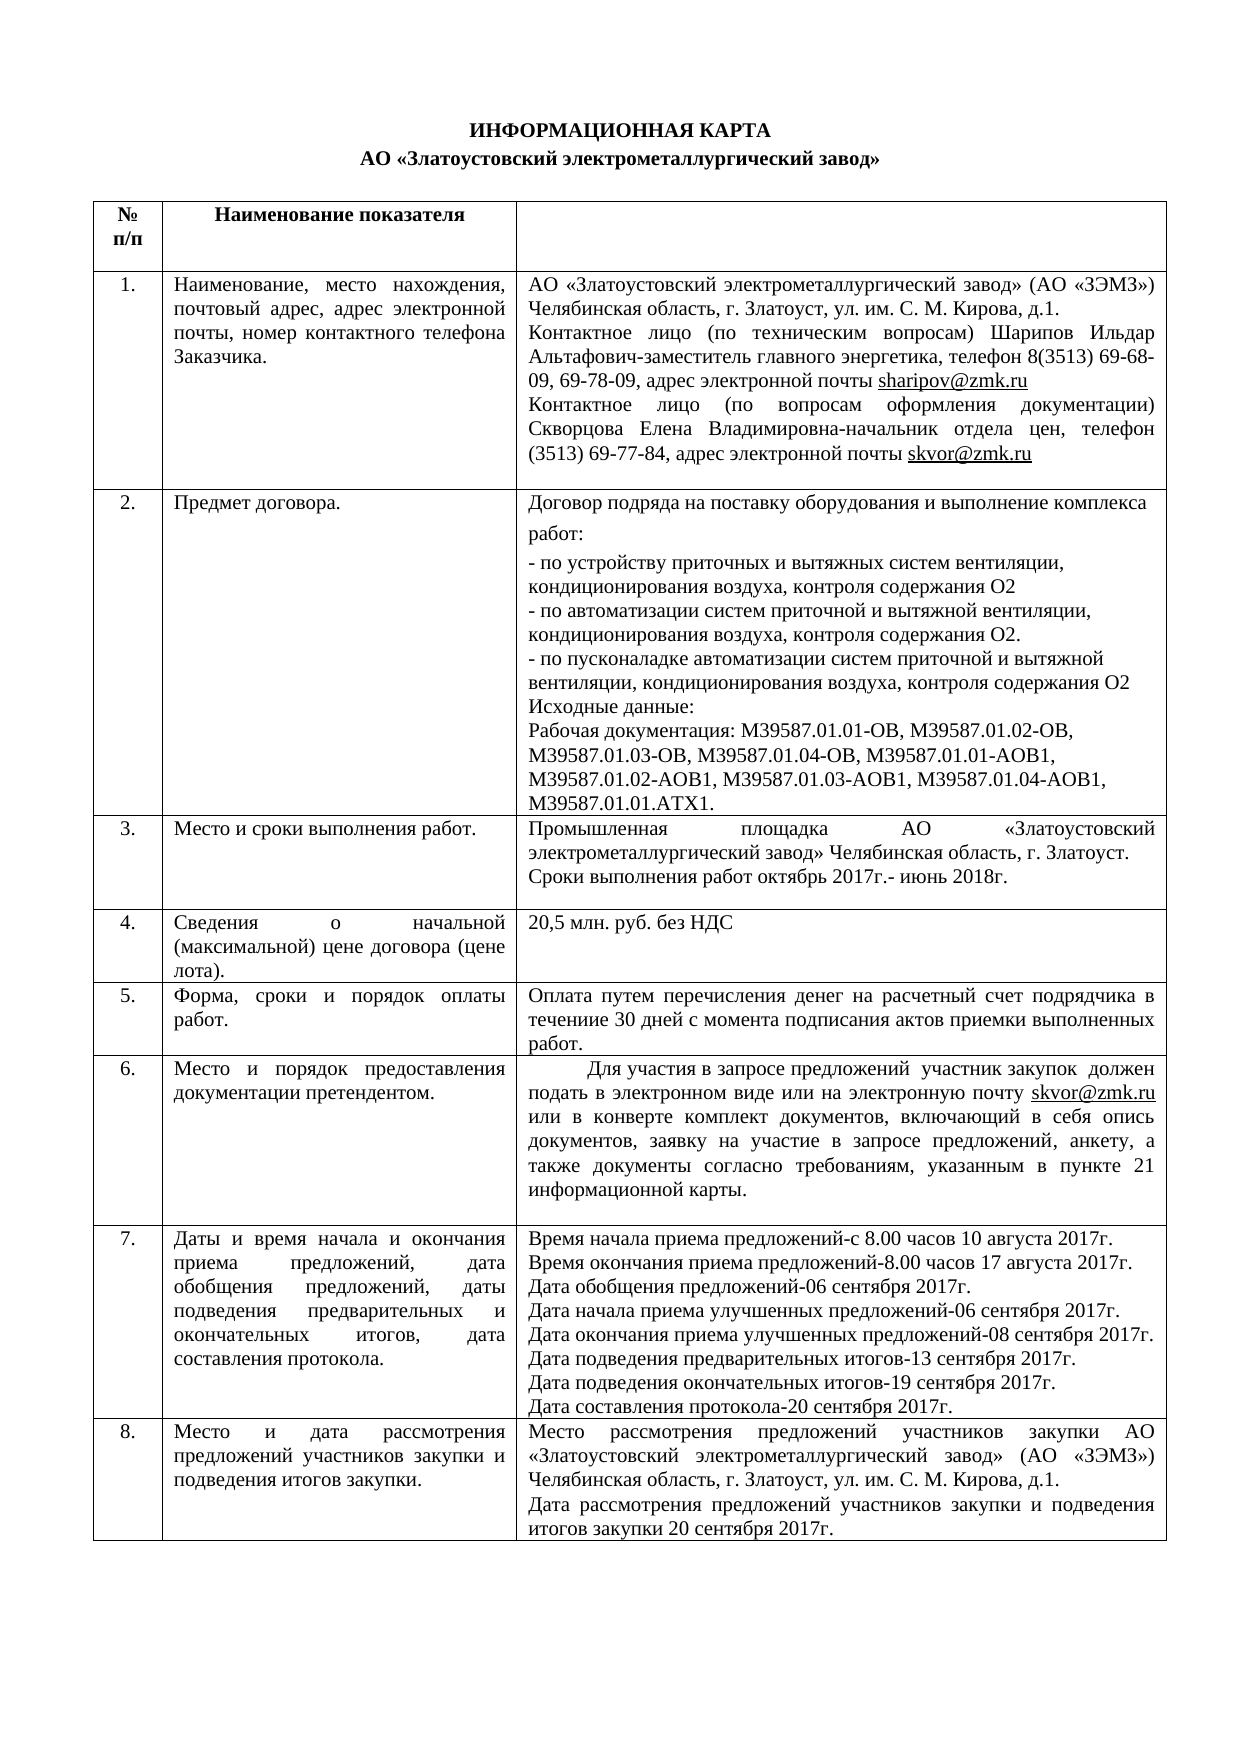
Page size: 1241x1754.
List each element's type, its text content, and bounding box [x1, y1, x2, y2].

table_cell 5. [94, 983, 162, 1055]
table_cell 7. [94, 1226, 162, 1418]
table_cell 1. [94, 272, 162, 488]
table_cell 20,5 млн. руб. без НДС [517, 910, 1166, 982]
table_cell Даты и время начала и окончания приема предложений, дата обобщения предложений, даты подведения предварительных и окончательных итогов, дата составления протокола. [163, 1226, 516, 1418]
table_header Наименование показателя [163, 202, 516, 271]
table_cell 3. [94, 816, 162, 909]
table_cell Оплата путем перечисления денег на расчетный счет подрядчика в течениие 30 дней с момента подписания актов приемки выполненных работ. [517, 983, 1166, 1055]
table_cell Место рассмотрения предложений участников закупки АО «Златоустовский электрометаллургический завод» (АО «ЗЭМЗ») Челябинская область, г. Златоуст, ул. им. С. М. Кирова, д.1. Дата рассмотрения предложений участников закупки и подведения итогов закупки 20 сентября 2017г. [517, 1419, 1166, 1539]
table_cell 2. [94, 490, 162, 815]
table_header № п/п [94, 202, 162, 271]
table_cell Для участия в запросе предложений участник закупок должен подать в электронном виде или на электронную почту skvor@zmk.ru или в конверте комплект документов, включающий в себя опись документов, заявку на участие в запросе предложений, анкету, а также документы согласно требованиям, указанным в пункте 21 информационной карты. [517, 1056, 1166, 1225]
table_cell Договор подряда на поставку оборудования и выполнение комплекса работ: - по устройству приточных и вытяжных систем вентиляции, кондиционирования воздуха, контроля содержания О2 - по автоматизации систем приточной и вытяжной вентиляции, кондиционирования воздуха, контроля содержания О2. - по пусконаладке автоматизации систем приточной и вытяжной вентиляции, кондиционирования воздуха, контроля содержания О2 Исходные данные: Рабочая документация: М39587.01.01-ОВ, М39587.01.02-ОВ, М39587.01.03-ОВ, М39587.01.04-ОВ, М39587.01.01-АОВ1, М39587.01.02-АОВ1, М39587.01.03-АОВ1, М39587.01.04-АОВ1, М39587.01.01.АТХ1. [517, 490, 1166, 815]
table_cell Наименование, место нахождения, почтовый адрес, адрес электронной почты, номер контактного телефона Заказчика. [163, 272, 516, 488]
table_cell 4. [94, 910, 162, 982]
table_header [517, 202, 1166, 271]
table_cell Сведения о начальной (максимальной) цене договора (цене лота). [163, 910, 516, 982]
table_cell 6. [94, 1056, 162, 1225]
table_cell Место и порядок предоставления документации претендентом. [163, 1056, 516, 1225]
table_cell 8. [94, 1419, 162, 1539]
table_cell Промышленная площадка АО «Златоустовский электрометаллургический завод» Челябинская область, г. Златоуст. Сроки выполнения работ октябрь 2017г.- июнь 2018г. [517, 816, 1166, 909]
table_cell Время начала приема предложений-с 8.00 часов 10 августа 2017г. Время окончания приема предложений-8.00 часов 17 августа 2017г. Дата обобщения предложений-06 сентября 2017г. Дата начала приема улучшенных предложений-06 сентября 2017г. Дата окончания приема улучшенных предложений-08 сентября 2017г. Дата подведения предварительных итогов-13 сентября 2017г. Дата подведения окончательных итогов-19 сентября 2017г. Дата составления протокола-20 сентября 2017г. [517, 1226, 1166, 1418]
text АО «Златоустовский электрометаллургический завод» [89, 146, 1152, 170]
table_cell АО «Златоустовский электрометаллургический завод» (АО «ЗЭМЗ») Челябинская область, г. Златоуст, ул. им. С. М. Кирова, д.1. Контактное лицо (по техническим вопросам) Шарипов Ильдар Альтафович-заместитель главного энергетика, телефон 8(3513) 69-68-09, 69-78-09, адрес электронной почты sharipov@zmk.ru Контактное лицо (по вопросам оформления документации) Скворцова Елена Владимировна-начальник отдела цен, телефон (3513) 69-77-84, адрес электронной почты skvor@zmk.ru [517, 272, 1166, 488]
table_cell Форма, сроки и порядок оплаты работ. [163, 983, 516, 1055]
text ИНФОРМАЦИОННАЯ КАРТА [89, 118, 1152, 142]
table_cell Предмет договора. [163, 490, 516, 815]
table_cell Место и дата рассмотрения предложений участников закупки и подведения итогов закупки. [163, 1419, 516, 1539]
table_cell Место и сроки выполнения работ. [163, 816, 516, 909]
